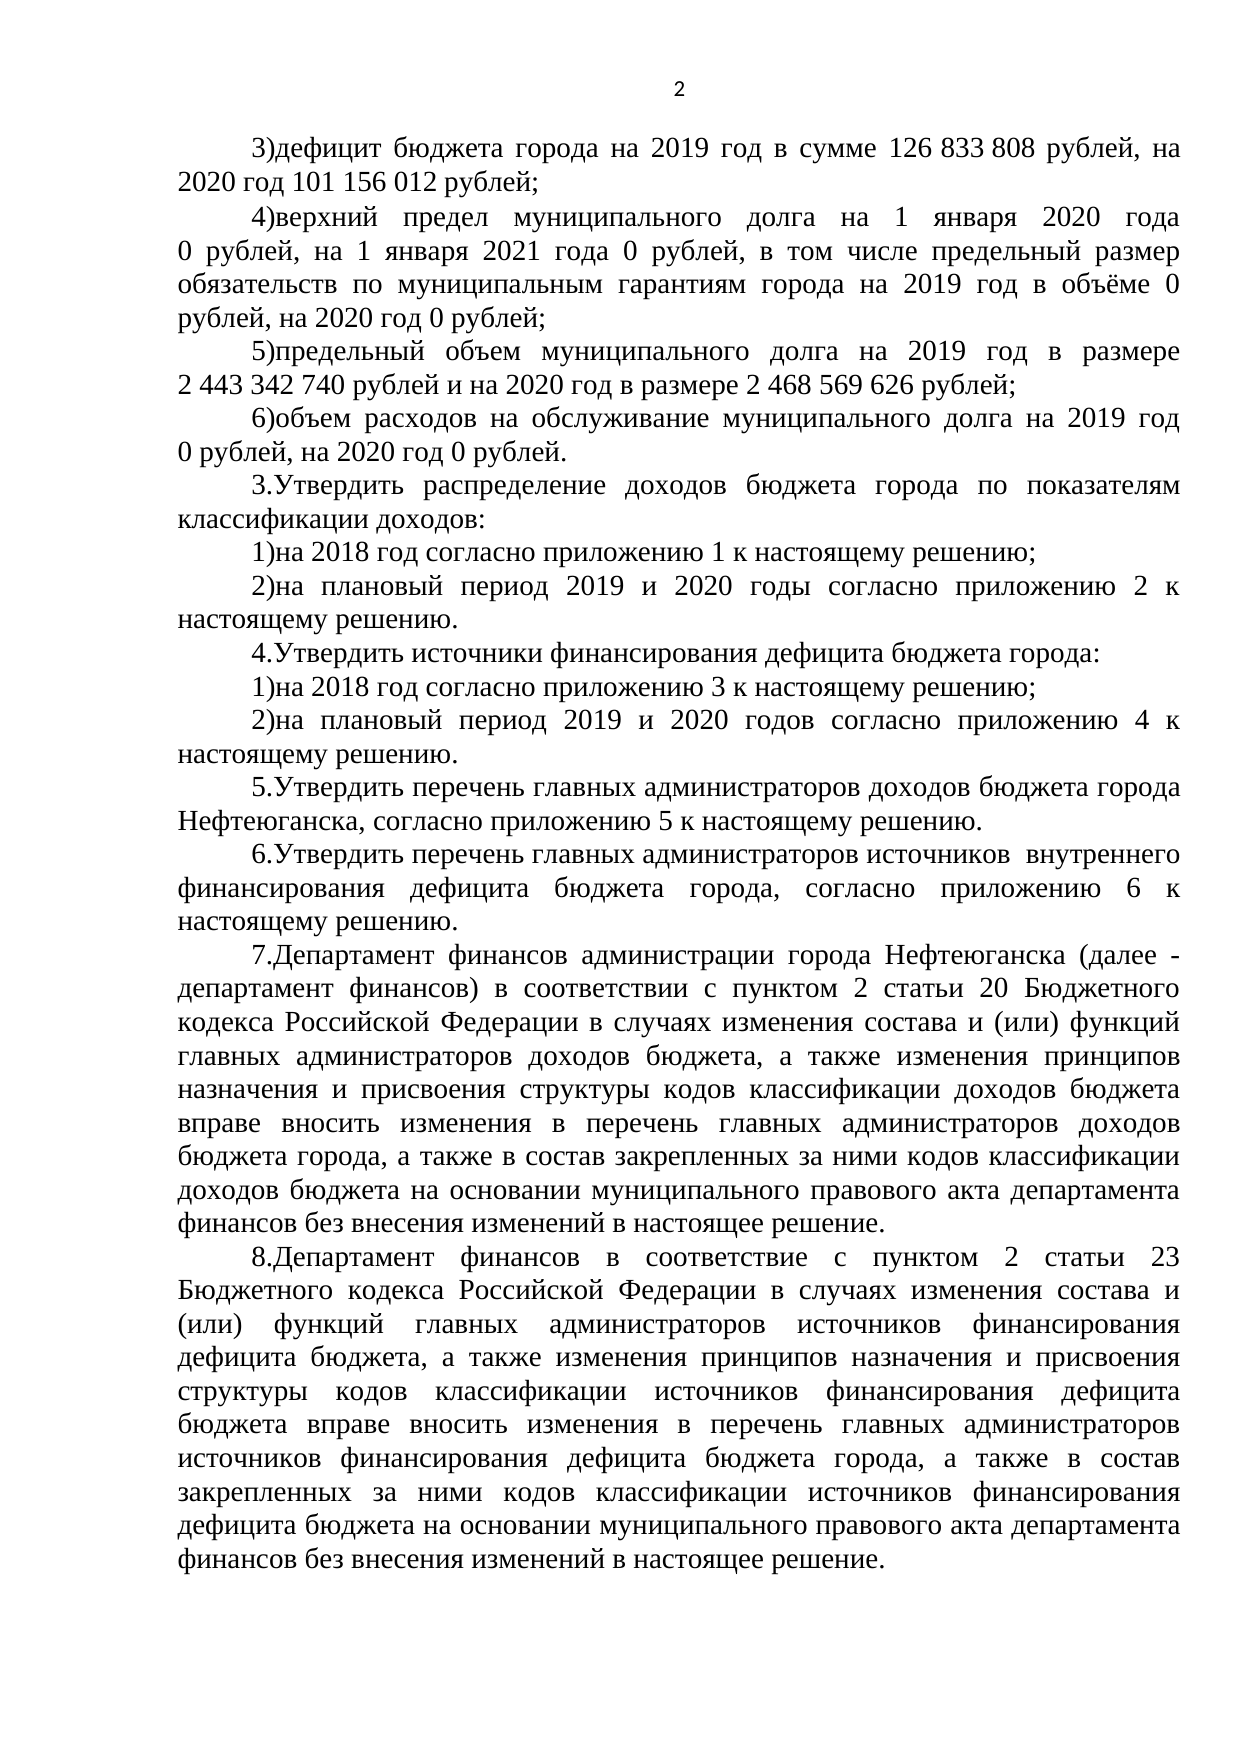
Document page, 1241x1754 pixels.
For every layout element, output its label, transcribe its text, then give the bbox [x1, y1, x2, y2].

text 3)дефицит бюджета города на 2019 год в сумме 126 833 808 рублей, на 2020 год 101 156 012 рублей; [177, 130, 1181, 199]
text 2)на плановый период 2019 и 2020 годы согласно приложению 2 к настоящему решению. [177, 568, 1181, 635]
text 4)верхний предел муниципального долга на 1 января 2020 года 0 рублей, на 1 января 2021 года 0 рублей, в том числе предельный размер обязательств по муниципальным гарантиям города на 2019 год в объёме 0 рублей, на 2020 год 0 рублей; [177, 199, 1181, 333]
text 3.Утвердить распределение доходов бюджета города по показателям классификации доходов: [177, 467, 1181, 534]
text 4.Утвердить источники финансирования дефицита бюджета города: [177, 635, 1181, 669]
text 1)на 2018 год согласно приложению 3 к настоящему решению; [177, 669, 1181, 702]
text 2)на плановый период 2019 и 2020 годов согласно приложению 4 к настоящему решению. [177, 702, 1181, 769]
text 6.Утвердить перечень главных администраторов источников внутреннего финансирования дефицита бюджета города, согласно приложению 6 к настоящему решению. [177, 836, 1181, 937]
text 7.Департамент финансов администрации города Нефтеюганска (далее - департамент финансов) в соответствии с пунктом 2 статьи 20 Бюджетного кодекса Российской Федерации в случаях изменения состава и (или) функций главных администраторов доходов бюджета, а также изменения принципов назначения и присвоения структуры кодов классификации доходов бюджета вправе вносить изменения в перечень главных администраторов доходов бюджета города, а также в состав закрепленных за ними кодов классификации доходов бюджета на основании муниципального правового акта департамента финансов без внесения изменений в настоящее решение. [177, 937, 1181, 1239]
text 5.Утвердить перечень главных администраторов доходов бюджета города Нефтеюганска, согласно приложению 5 к настоящему решению. [177, 769, 1181, 836]
text 1)на 2018 год согласно приложению 1 к настоящему решению; [177, 534, 1181, 568]
text 5)предельный объем муниципального долга на 2019 год в размере 2 443 342 740 рублей и на 2020 год в размере 2 468 569 626 рублей; [177, 333, 1181, 400]
text 6)объем расходов на обслуживание муниципального долга на 2019 год 0 рублей, на 2020 год 0 рублей. [177, 400, 1181, 467]
text 8.Департамент финансов в соответствие с пунктом 2 статьи 23 Бюджетного кодекса Российской Федерации в случаях изменения состава и (или) функций главных администраторов источников финансирования дефицита бюджета, а также изменения принципов назначения и присвоения структуры кодов классификации источников финансирования дефицита бюджета вправе вносить изменения в перечень главных администраторов источников финансирования дефицита бюджета города, а также в состав закрепленных за ними кодов классификации источников финансирования дефицита бюджета на основании муниципального правового акта департамента финансов без внесения изменений в настоящее решение. [177, 1239, 1181, 1574]
